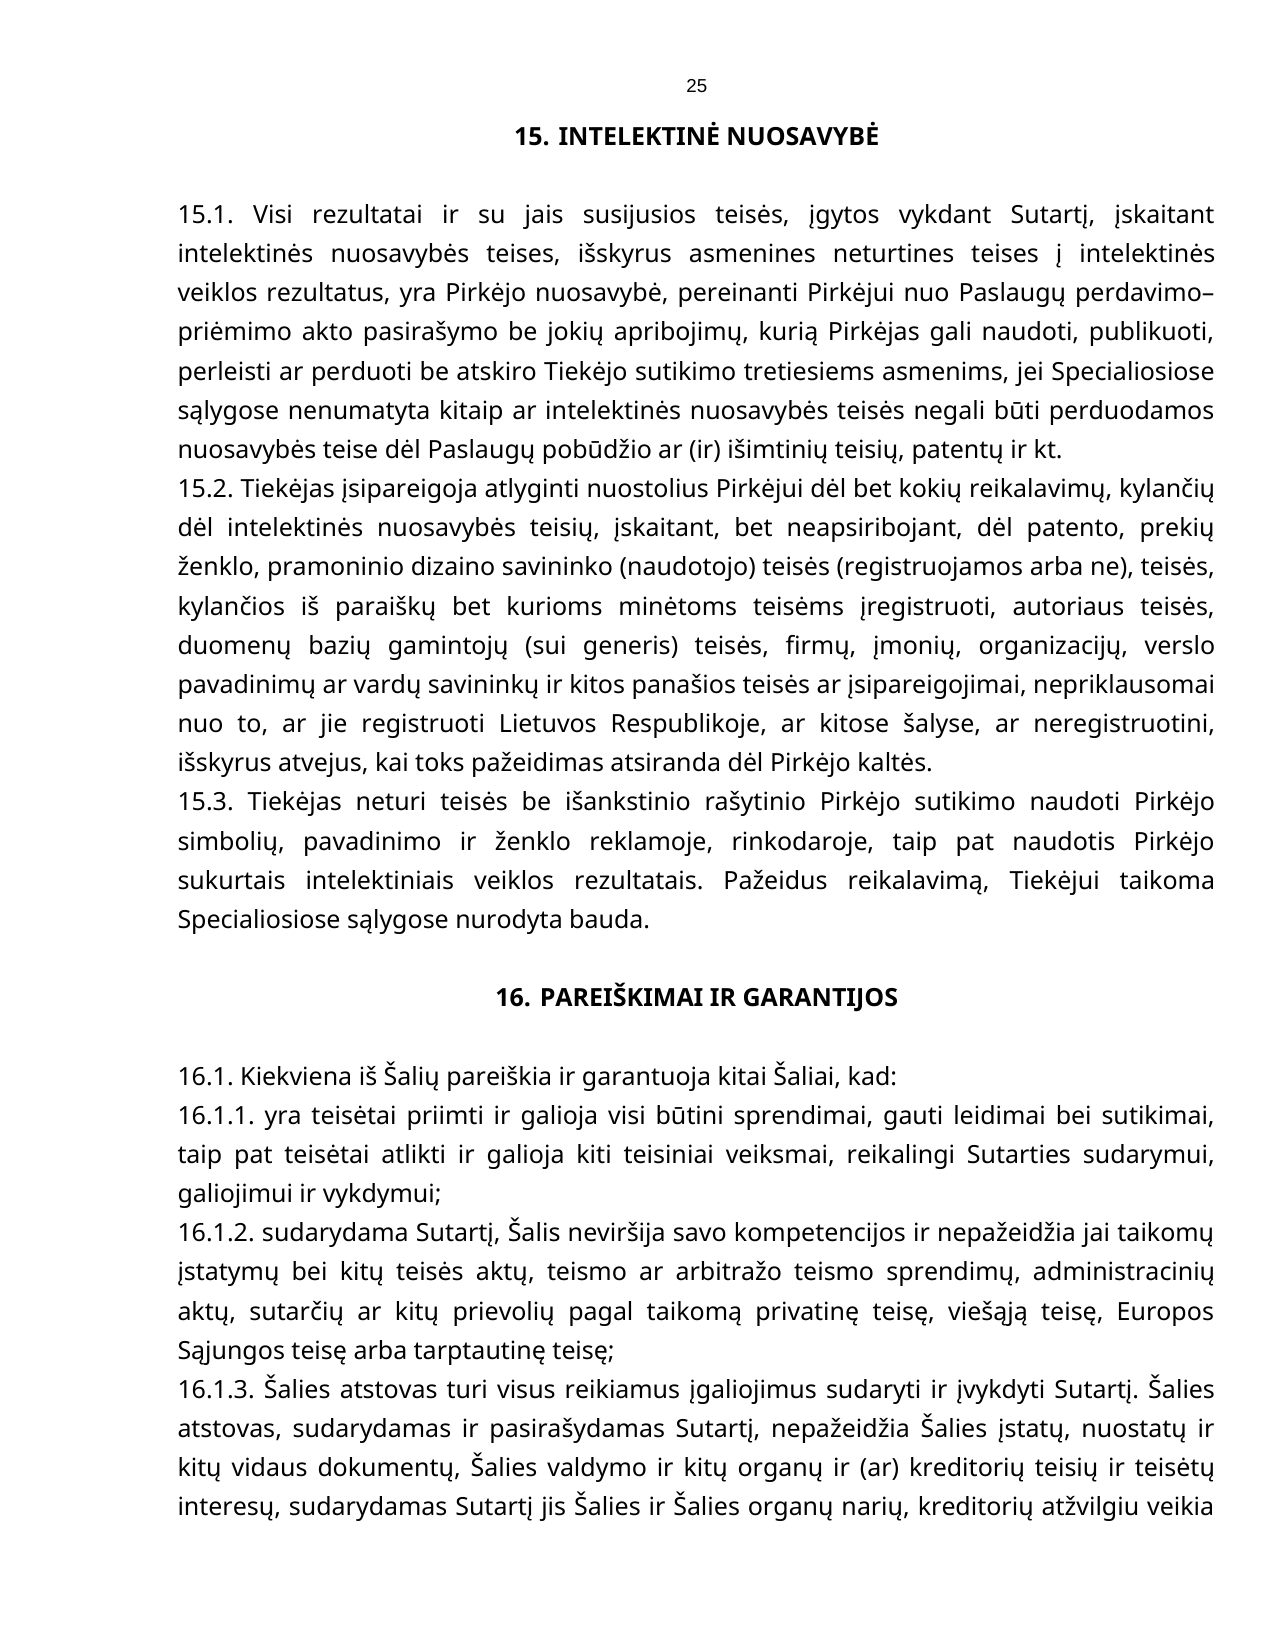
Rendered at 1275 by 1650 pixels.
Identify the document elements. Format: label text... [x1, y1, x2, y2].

text 15.1. Visi rezultatai ir su jais susijusios teisės, įgytos vykdant Sutartį, įskaitant intelektinės nuosavybės teises, išskyrus asmenines neturtines teises į intelektinės veiklos rezultatus, yra Pirkėjo nuosavybė, pereinanti Pirkėjui nuo Paslaugų perdavimo–priėmimo akto pasirašymo be jokių apribojimų, kurią Pirkėjas gali naudoti, publikuoti, perleisti ar perduoti be atskiro Tiekėjo sutikimo tretiesiems asmenims, jei Specialiosiose sąlygose nenumatyta kitaip ar intelektinės nuosavybės teisės negali būti perduodamos nuosavybės teise dėl Paslaugų pobūdžio ar (ir) išimtinių teisių, patentų ir kt. [177, 196, 1216, 466]
text 15. INTELEKTINĖ NUOSAVYBĖ [177, 118, 1216, 152]
text 16. Pareiškimai ir garantijos [177, 980, 1216, 1014]
text 16.1.2. sudarydama Sutartį, Šalis neviršija savo kompetencijos ir nepažeidžia jai taikomų įstatymų bei kitų teisės aktų, teismo ar arbitražo teismo sprendimų, administracinių aktų, sutarčių ar kitų prievolių pagal taikomą privatinę teisę, viešąją teisę, Europos Sąjungos teisę arba tarptautinę teisę; [177, 1215, 1216, 1366]
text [177, 1371, 1216, 1523]
text 15.2. Tiekėjas įsipareigoja atlyginti nuostolius Pirkėjui dėl bet kokių reikalavimų, kylančių dėl intelektinės nuosavybės teisių, įskaitant, bet neapsiribojant, dėl patento, prekių ženklo, pramoninio dizaino savininko (naudotojo) teisės (registruojamos arba ne), teisės, kylančios iš paraiškų bet kurioms minėtoms teisėms įregistruoti, autoriaus teisės, duomenų bazių gamintojų (sui generis) teisės, firmų, įmonių, organizacijų, verslo pavadinimų ar vardų savininkų ir kitos panašios teisės ar įsipareigojimai, nepriklausomai nuo to, ar jie registruoti Lietuvos Respublikoje, ar kitose šalyse, ar neregistruotini, išskyrus atvejus, kai toks pažeidimas atsiranda dėl Pirkėjo kaltės. [177, 471, 1216, 779]
text 16.1. Kiekviena iš Šalių pareiškia ir garantuoja kitai Šaliai, kad: [177, 1058, 1216, 1092]
text 16.1.1. yra teisėtai priimti ir galioja visi būtini sprendimai, gauti leidimai bei sutikimai, taip pat teisėtai atlikti ir galioja kiti teisiniai veiksmai, reikalingi Sutarties sudarymui, galiojimui ir vykdymui; [177, 1097, 1216, 1210]
text 15.3. Tiekėjas neturi teisės be išankstinio rašytinio Pirkėjo sutikimo naudoti Pirkėjo simbolių, pavadinimo ir ženklo reklamoje, rinkodaroje, taip pat naudotis Pirkėjo sukurtais intelektiniais veiklos rezultatais. Pažeidus reikalavimą, Tiekėjui taikoma Specialiosiose sąlygose nurodyta bauda. [177, 784, 1216, 936]
